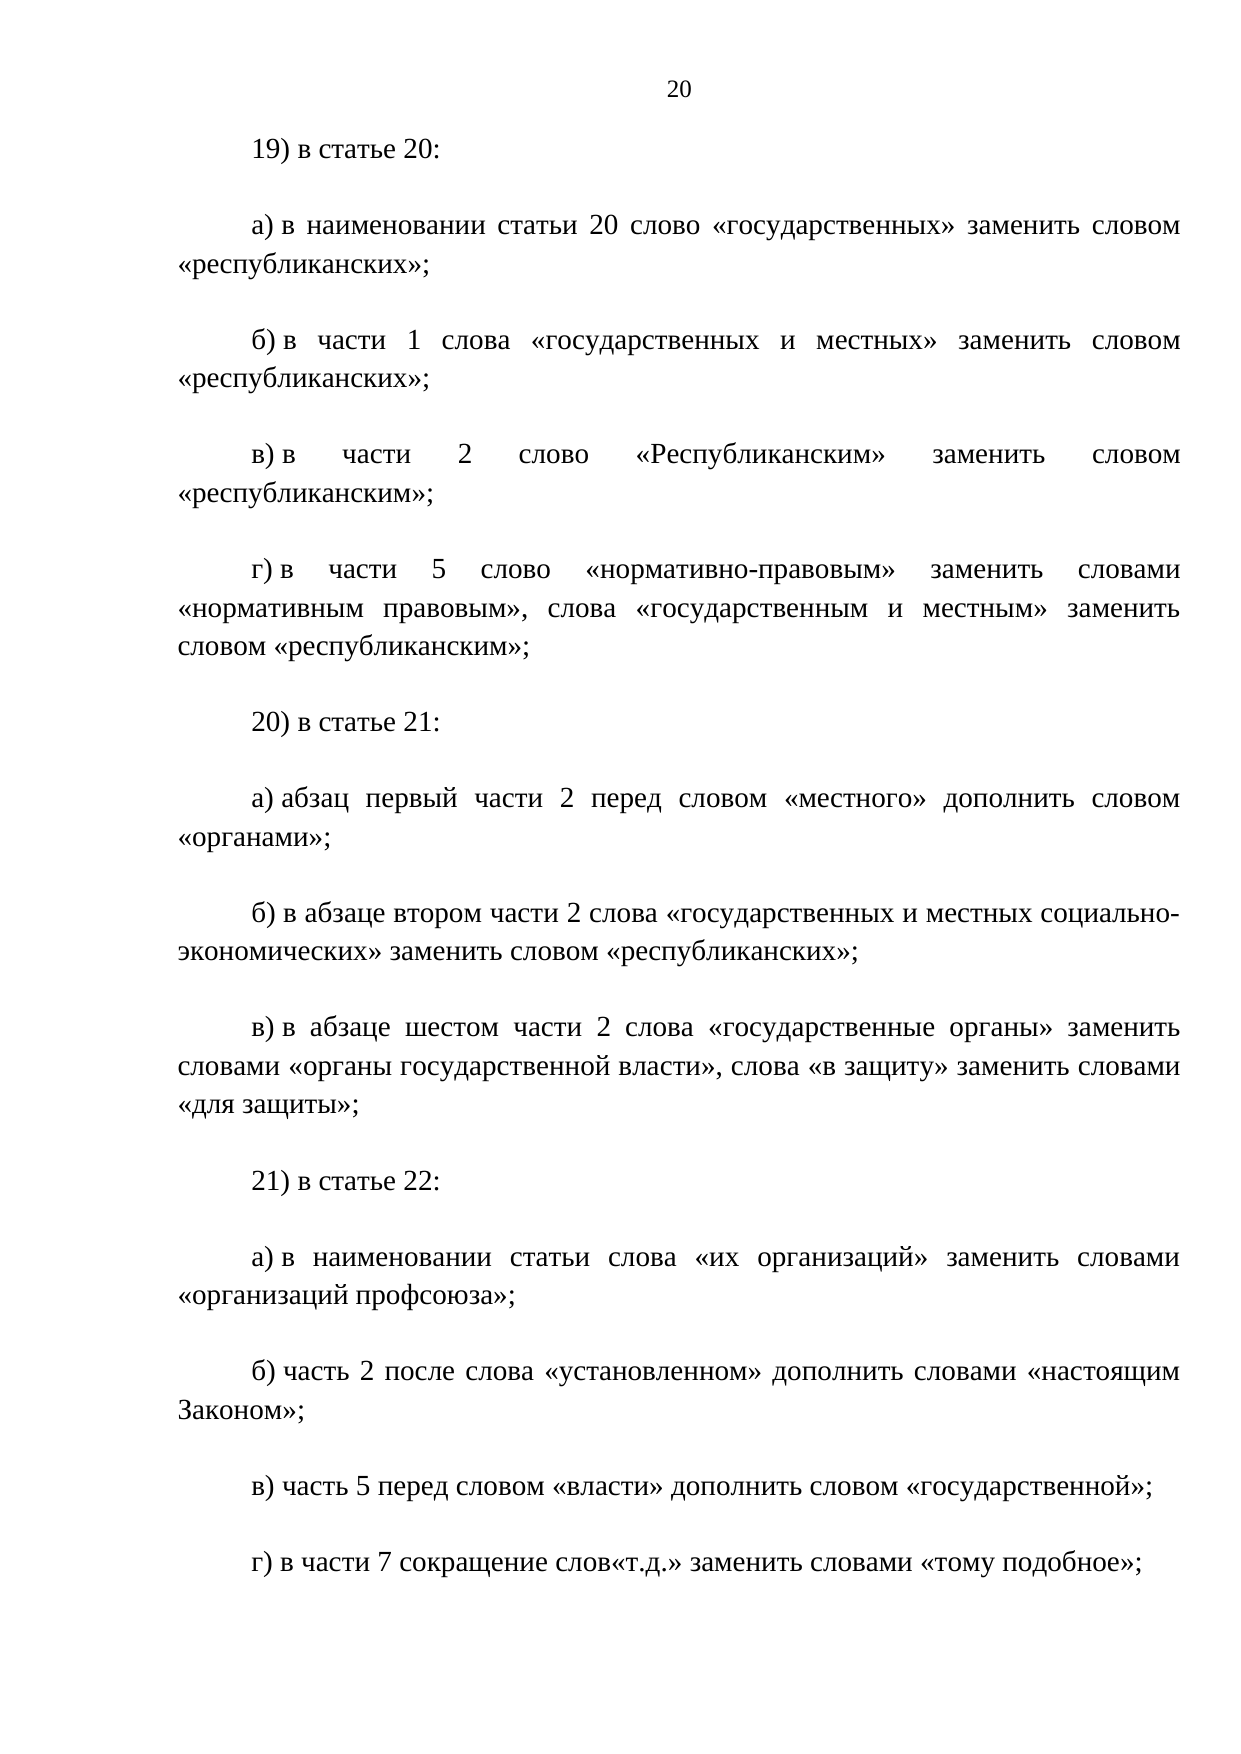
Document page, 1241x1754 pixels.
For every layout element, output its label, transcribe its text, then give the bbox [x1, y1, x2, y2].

text г) в части 7 сокращение слов«т.д.» заменить словами «тому подобное»; [177, 1544, 1181, 1577]
text в) в части 2 слово «Республиканским» заменить словом «республиканским»; [177, 437, 1181, 509]
text б) в части 1 слова «государственных и местных» заменить словом «республиканских»; [177, 322, 1181, 394]
text в) в абзаце шестом части 2 слова «государственные органы» заменить словами «органы государственной власти», слова «в защиту» заменить словами «для защиты»; [177, 1009, 1181, 1120]
text б) часть 2 после слова «установленном» дополнить словами «настоящим Законом»; [177, 1353, 1181, 1425]
text б) в абзаце втором части 2 слова «государственных и местных социально-экономических» заменить словом «республиканских»; [177, 895, 1181, 967]
text а) в наименовании статьи слова «их организаций» заменить словами «организаций профсоюза»; [177, 1239, 1181, 1311]
text г) в части 5 слово «нормативно-правовым» заменить словами «нормативным правовым», слова «государственным и местным» заменить словом «республиканским»; [177, 551, 1181, 662]
text 19) в статье 20: [177, 131, 1181, 165]
text 21) в статье 22: [177, 1163, 1181, 1196]
text 20) в статье 21: [177, 704, 1181, 738]
text в) часть 5 перед словом «власти» дополнить словом «государственной»; [177, 1468, 1181, 1501]
text а) в наименовании статьи 20 слово «государственных» заменить словом «республиканских»; [177, 207, 1181, 279]
text а) абзац первый части 2 перед словом «местного» дополнить словом «органами»; [177, 780, 1181, 852]
